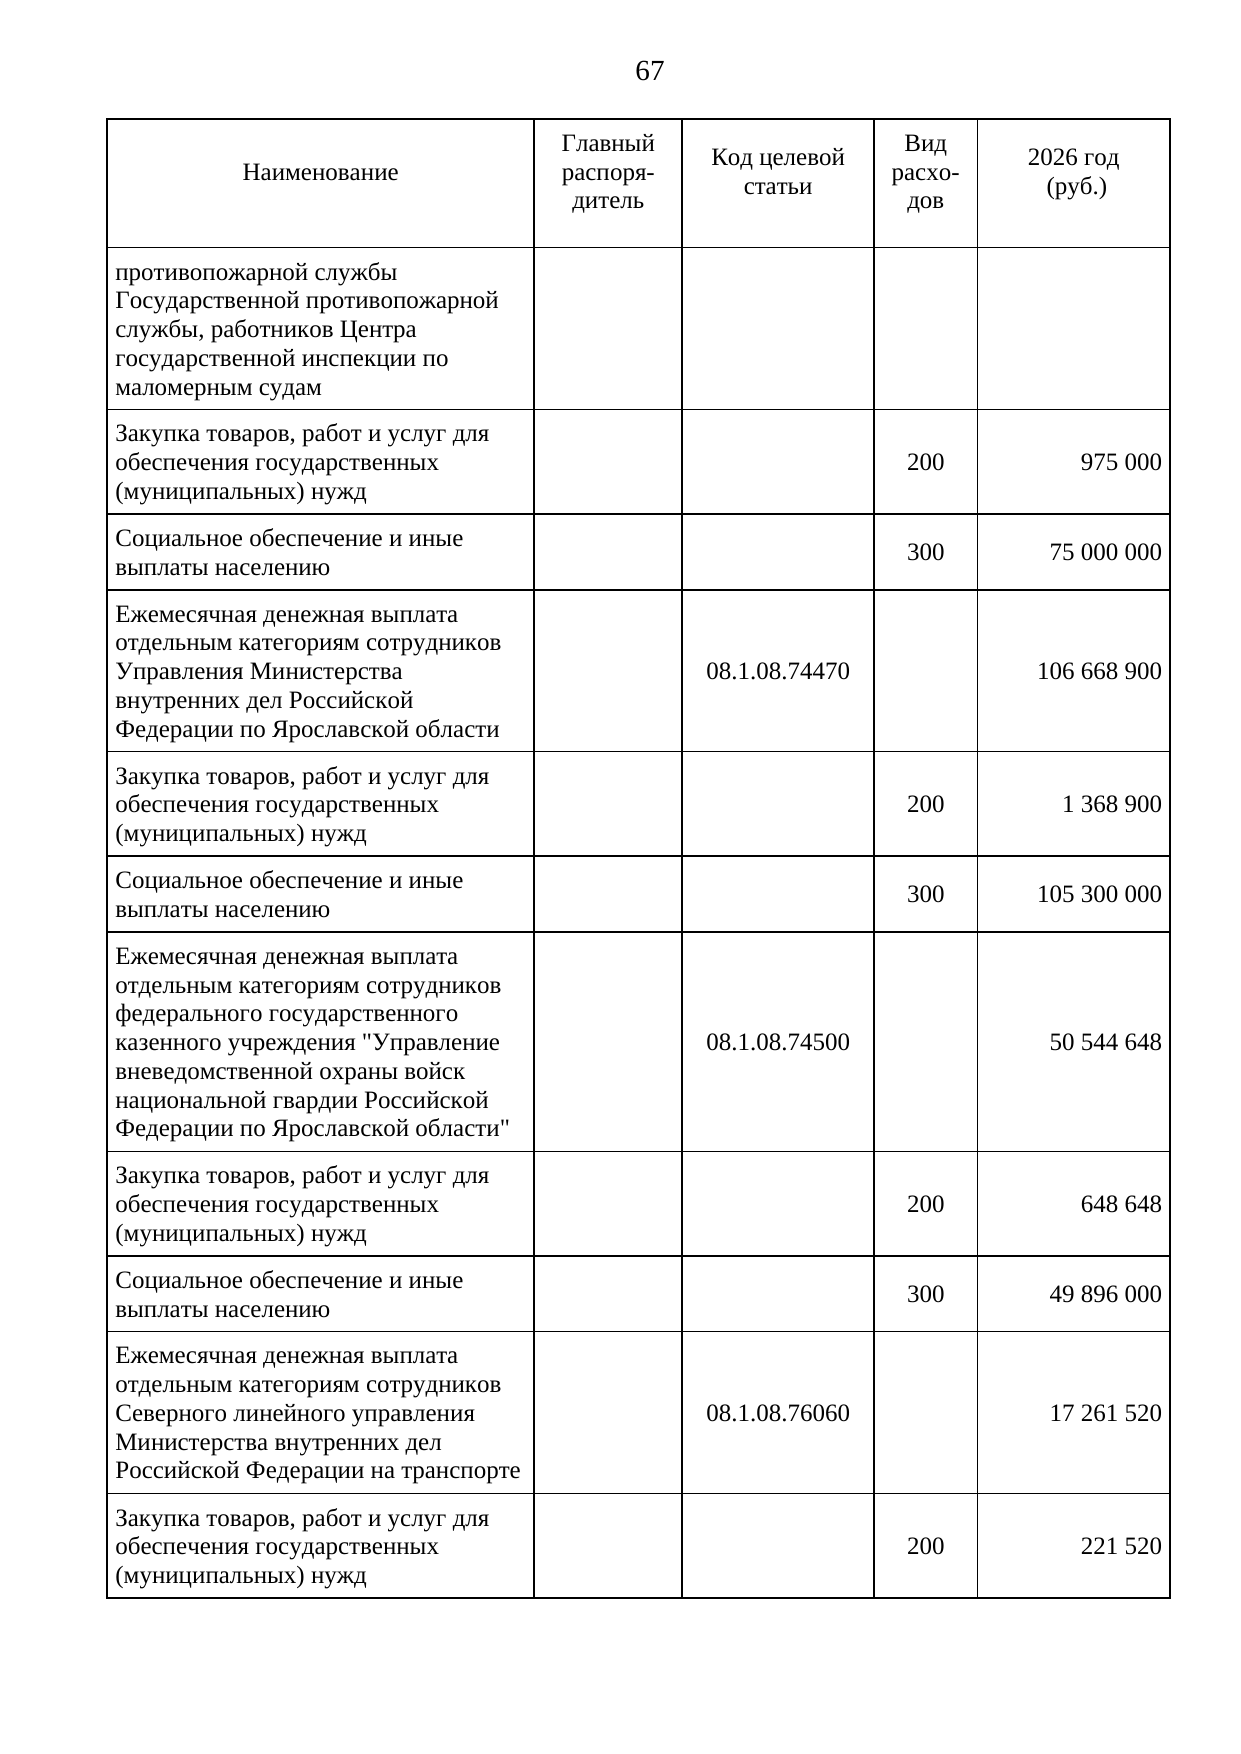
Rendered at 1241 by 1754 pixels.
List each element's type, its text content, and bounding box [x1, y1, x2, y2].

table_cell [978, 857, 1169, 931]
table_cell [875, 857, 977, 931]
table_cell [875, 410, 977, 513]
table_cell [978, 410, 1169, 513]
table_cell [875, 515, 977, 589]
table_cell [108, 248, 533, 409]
table_header Наименование [108, 120, 533, 247]
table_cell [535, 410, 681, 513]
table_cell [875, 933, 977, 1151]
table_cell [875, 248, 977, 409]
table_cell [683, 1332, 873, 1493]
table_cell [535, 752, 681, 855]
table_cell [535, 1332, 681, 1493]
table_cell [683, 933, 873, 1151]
table_header Главный распоря-дитель [535, 120, 681, 247]
table_header Вид расхо- дов [875, 120, 977, 247]
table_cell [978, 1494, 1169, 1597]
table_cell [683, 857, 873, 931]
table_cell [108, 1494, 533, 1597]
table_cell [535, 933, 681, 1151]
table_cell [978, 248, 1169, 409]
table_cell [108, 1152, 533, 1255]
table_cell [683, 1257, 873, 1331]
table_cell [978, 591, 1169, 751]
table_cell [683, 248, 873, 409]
table_header Код целевой статьи [683, 120, 873, 247]
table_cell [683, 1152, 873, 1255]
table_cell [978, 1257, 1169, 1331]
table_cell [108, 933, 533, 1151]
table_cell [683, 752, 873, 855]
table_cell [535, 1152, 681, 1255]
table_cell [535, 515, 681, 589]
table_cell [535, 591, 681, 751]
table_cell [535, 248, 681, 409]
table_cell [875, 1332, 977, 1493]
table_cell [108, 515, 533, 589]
table_header 2026 год (руб.) [978, 120, 1169, 247]
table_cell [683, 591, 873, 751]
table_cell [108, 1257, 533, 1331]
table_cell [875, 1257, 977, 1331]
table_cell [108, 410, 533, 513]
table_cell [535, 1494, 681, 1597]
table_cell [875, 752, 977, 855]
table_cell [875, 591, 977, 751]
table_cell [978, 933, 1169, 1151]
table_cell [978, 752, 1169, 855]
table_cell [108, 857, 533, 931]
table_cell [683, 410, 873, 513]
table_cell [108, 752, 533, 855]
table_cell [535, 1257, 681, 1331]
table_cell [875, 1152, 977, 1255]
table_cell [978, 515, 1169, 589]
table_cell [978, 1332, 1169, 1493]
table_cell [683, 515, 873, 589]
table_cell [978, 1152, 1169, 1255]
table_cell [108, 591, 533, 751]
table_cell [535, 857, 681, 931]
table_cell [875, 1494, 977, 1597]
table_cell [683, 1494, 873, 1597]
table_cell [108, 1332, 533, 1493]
